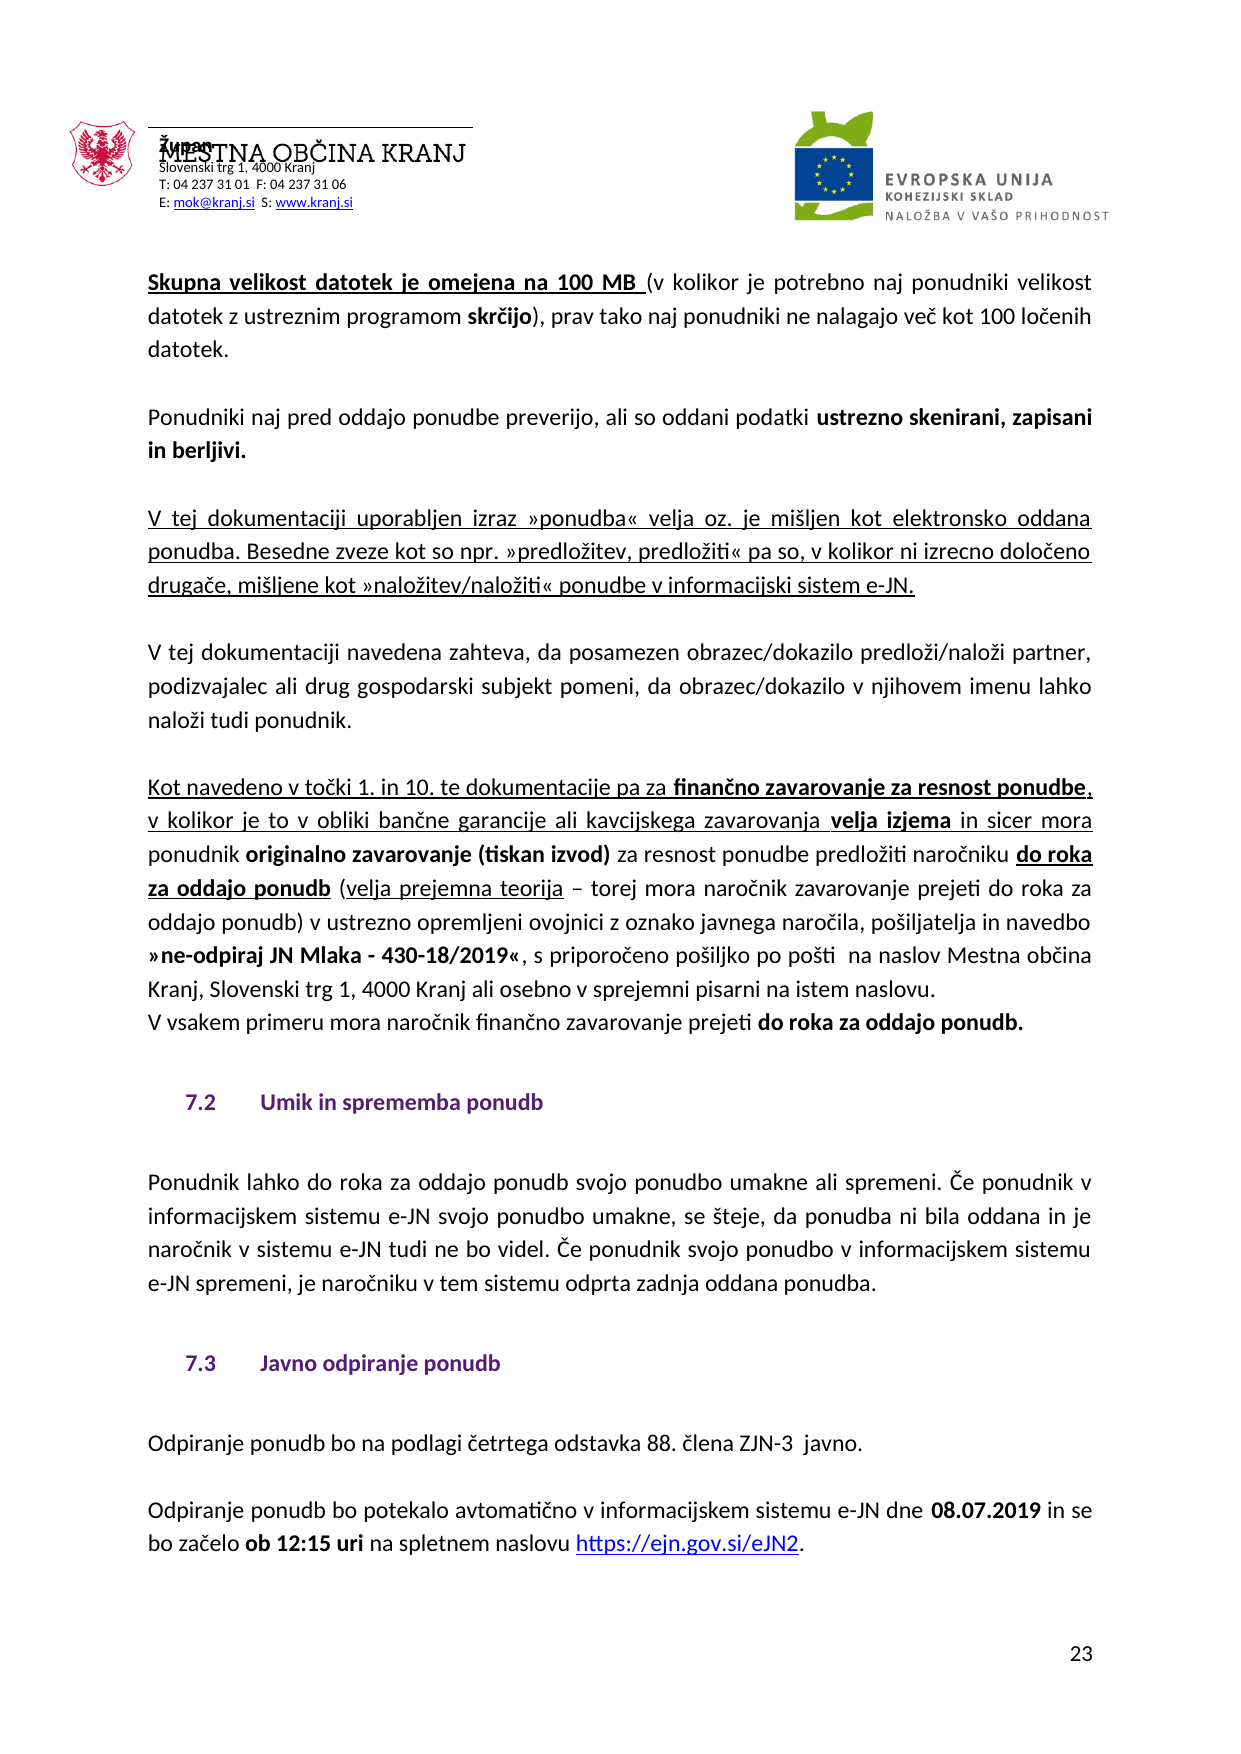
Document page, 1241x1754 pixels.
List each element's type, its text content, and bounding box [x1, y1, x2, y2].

text Odpiranje ponudb bo na podlagi četrtega odstavka 88. člena ZJN-3 javno. [148, 1428, 1093, 1457]
text V vsakem primeru mora naročnik finančno zavarovanje prejeti do roka za oddajo ponudb. [148, 1007, 1093, 1037]
text Ponudnik lahko do roka za oddajo ponudb svojo ponudbo umakne ali spremeni. Če ponudnik v informacijskem sistemu e-JN svojo ponudbo umakne, se šteje, da ponudba ni bila oddana in je naročnik v sistemu e-JN tudi ne bo videl. Če ponudnik svojo ponudbo v informacijskem sistemu e-JN spremeni, je naročniku v tem sistemu odprta zadnja oddana ponudba. [148, 1167, 1093, 1297]
text V tej dokumentaciji navedena zahteva, da posamezen obrazec/dokazilo predloži/naloži partner, podizvajalec ali drug gospodarski subjekt pomeni, da obrazec/dokazilo v njihovem imenu lahko naloži tudi ponudnik. [148, 637, 1093, 734]
picture [714, 103, 1149, 230]
list Javno odpiranje ponudb [185, 1348, 1093, 1377]
text Skupna velikost datotek je omejena na 100 MB (v kolikor je potrebno naj ponudniki velikost datotek z ustreznim programom skrčijo), prav tako naj ponudniki ne nalagajo več kot 100 ločenih datotek. [148, 267, 1093, 364]
list Umik in sprememba ponudb [185, 1087, 1093, 1117]
text V tej dokumentaciji uporabljen izraz »ponudba« velja oz. je mišljen kot elektronsko oddana ponudba. Besedne zveze kot so npr. »predložitev, predložiti« pa so, v kolikor ni izrecno določeno drugače, mišljene kot »naložitev/naložiti« ponudbe v informacijski sistem e-JN. [148, 503, 1093, 599]
text Ponudniki naj pred oddajo ponudbe preverijo, ali so oddani podatki ustrezno skenirani, zapisani in berljivi. [148, 402, 1093, 465]
text Odpiranje ponudb bo potekalo avtomatično v informacijskem sistemu e-JN dne 08.07.2019 in se bo začelo ob 12:15 uri na spletnem naslovu https://ejn.gov.si/eJN2. [148, 1495, 1093, 1558]
text Kot navedeno v točki 1. in 10. te dokumentacije pa za finančno zavarovanje za resnost ponudbe, v kolikor je to v obliki bančne garancije ali kavcijskega zavarovanja velja izjema in sicer mora ponudnik originalno zavarovanje (tiskan izvod) za resnost ponudbe predložiti naročniku do roka za oddajo ponudb (velja prejemna teorija – torej mora naročnik zavarovanje prejeti do roka za oddajo ponudb) v ustrezno opremljeni ovojnici z oznako javnega naročila, pošiljatelja in navedbo »ne-odpiraj JN Mlaka - 430-18/2019«, s priporočeno pošiljko po pošti na naslov Mestna občina Kranj, Slovenski trg 1, 4000 Kranj ali osebno v sprejemni pisarni na istem naslovu. [148, 832, 1093, 1003]
